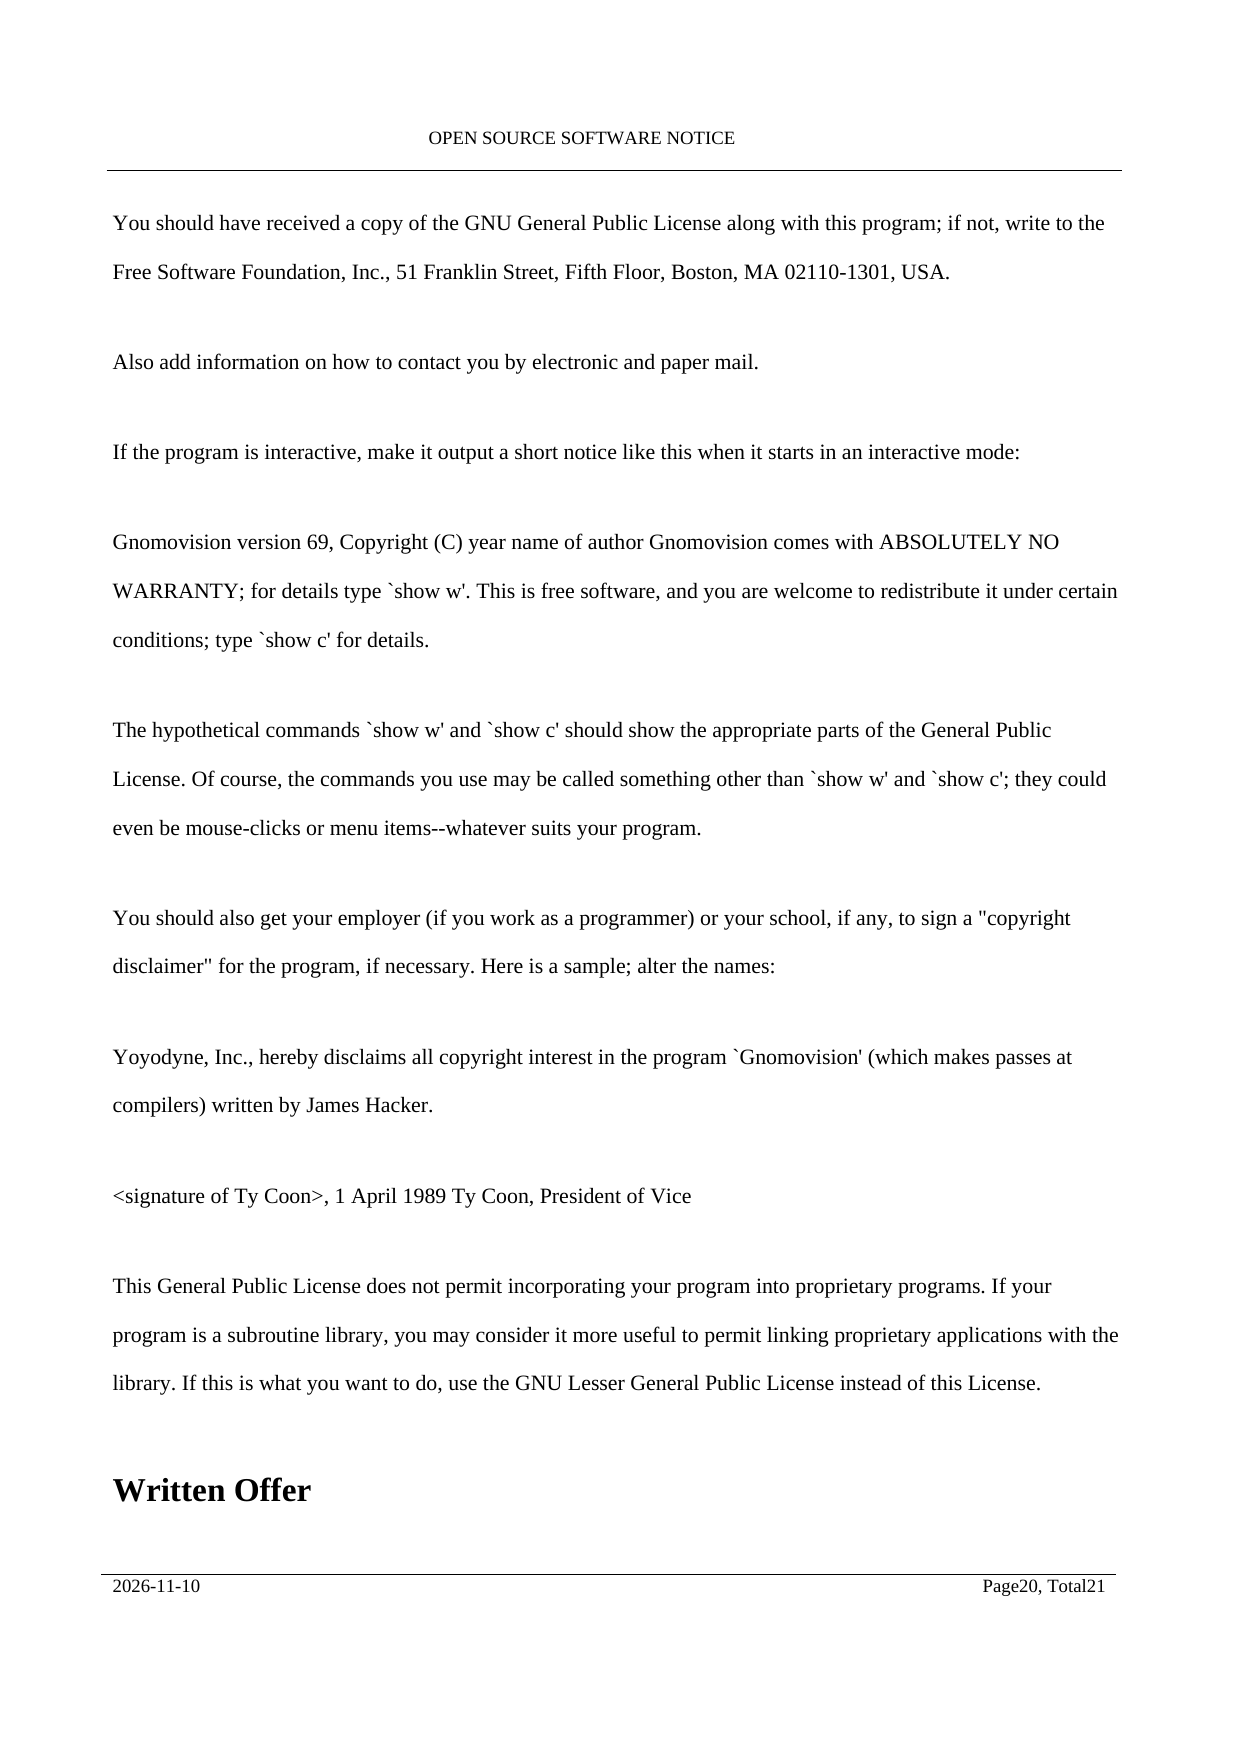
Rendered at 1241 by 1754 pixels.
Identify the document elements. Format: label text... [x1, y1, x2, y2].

text You should have received a copy of the GNU General Public License along with this program; if not, write to the Free Software Foundation, Inc., 51 Franklin Street, Fifth Floor, Boston, MA 02110-1301, USA. [112, 206, 1128, 288]
text Yoyodyne, Inc., hereby disclaims all copyright interest in the program `Gnomovision' (which makes passes at compilers) written by James Hacker. [112, 1040, 1128, 1121]
text Written Offer [112, 1457, 1128, 1522]
text Also add information on how to contact you by electronic and paper mail. [112, 345, 1128, 378]
text If the program is interactive, make it output a short notice like this when it starts in an interactive mode: [112, 436, 1128, 468]
text This General Public License does not permit incorporating your program into proprietary programs. If your program is a subroutine library, you may consider it more useful to permit linking proprietary applications with the library. If this is what you want to do, use the GNU Lesser General Public License instead of this License. [112, 1269, 1128, 1399]
text You should also get your employer (if you work as a programmer) or your school, if any, to sign a "copyright disclaimer" for the program, if necessary. Here is a sample; alter the names: [112, 901, 1128, 982]
text The hypothetical commands `show w' and `show c' should show the appropriate parts of the General Public License. Of course, the commands you use may be called something other than `show w' and `show c'; they could even be mouse-clicks or menu items--whatever suits your program. [112, 713, 1128, 843]
text Gnomovision version 69, Copyright (C) year name of author Gnomovision comes with ABSOLUTELY NO WARRANTY; for details type `show w'. This is free software, and you are welcome to redistribute it under certain conditions; type `show c' for details. [112, 526, 1128, 656]
text <signature of Ty Coon>, 1 April 1989 Ty Coon, President of Vice [112, 1179, 1128, 1212]
